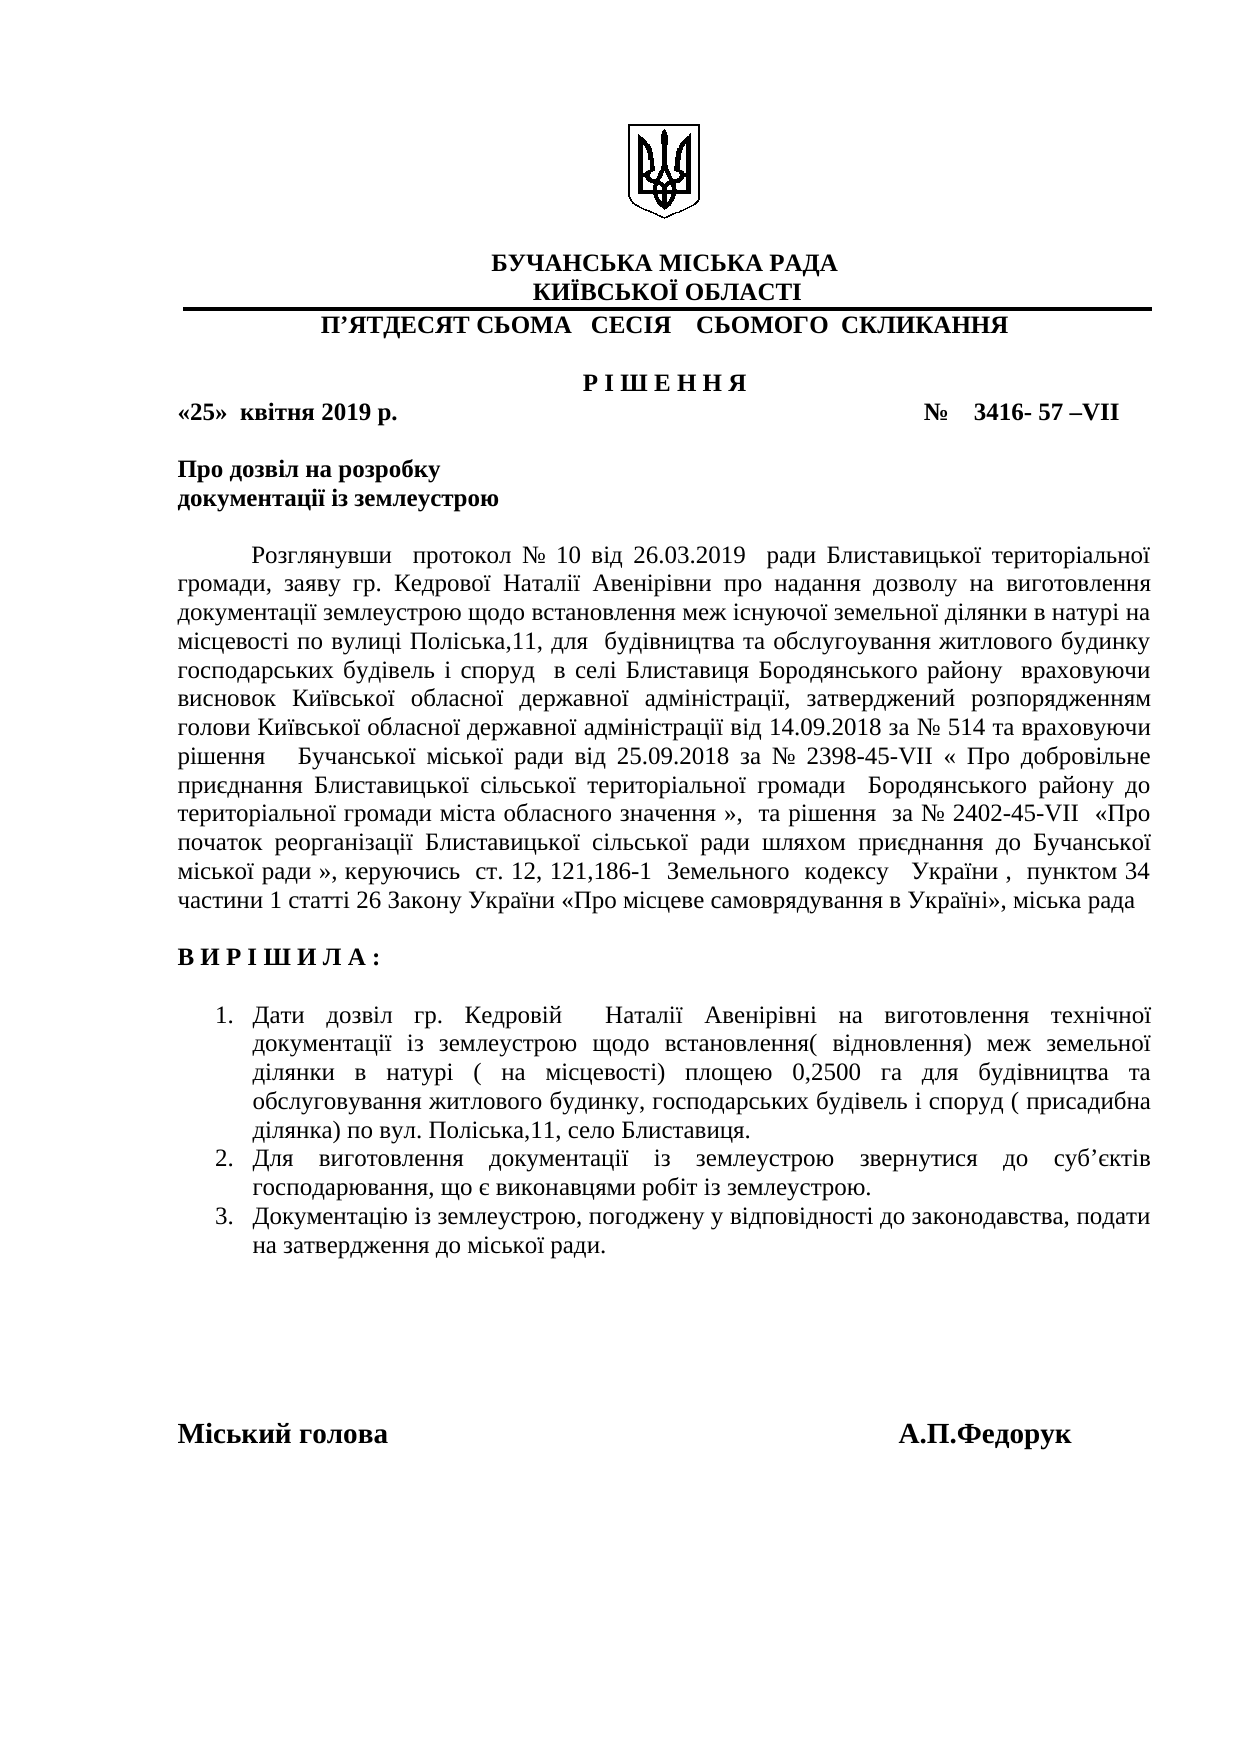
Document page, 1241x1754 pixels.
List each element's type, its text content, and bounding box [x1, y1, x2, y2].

subtitle Для виготовлення документації із землеустрою звернутися до суб’єктів господарювання, що є виконавцями робіт із землеустрою. [215, 1143, 1152, 1201]
text КИЇВСЬКОЇ ОБЛАСТІ [183, 277, 1152, 307]
text «25» квітня 2019 р. № 3416- 57 –VІІ [177, 397, 1152, 426]
text Про дозвіл на розробку [177, 454, 1152, 483]
text Р І Ш Е Н Н Я [177, 368, 1152, 397]
text БУЧАНСЬКА МІСЬКА РАДА [177, 248, 1152, 277]
text Розглянувши протокол № 10 від 26.03.2019 ради Блиставицької територіальної громади, заяву гр. Кедрової Наталії Авенірівни про надання дозволу на виготовлення документації землеустрою щодо встановлення меж існуючої земельної ділянки в натурі на місцевості по вулиці Поліська,11, для будівництва та обслугоування житлового будинку господарських будівель і споруд в селі Блиставиця Бородянського району враховуючи висновок Київської обласної державної адміністрації, затверджений розпорядженням голови Київської обласної державної адміністрації від 14.09.2018 за № 514 та враховуючи рішення Бучанської міської ради від 25.09.2018 за № 2398-45-VІІ « Про добровільне приєднання Блиставицької сільської територіальної громади Бородянського району до територіальної громади міста обласного значення », та рішення за № 2402-45-VІІ «Про початок реорганізації Блиставицької сільської ради шляхом приєднання до Бучанської міської ради », керуючись ст. 12, 121,186-1 Земельного кодексу України , пунктом 34 частини 1 статті 26 Закону України «Про місцеве самоврядування в Україні», міська рада [177, 540, 1152, 913]
text П’ЯТДЕСЯТ СЬОМА СЕСІЯ СЬОМОГО СКЛИКАННЯ [177, 311, 1152, 339]
text Міський голова А.П.Федорук [177, 1416, 1152, 1449]
text В И Р І Ш И Л А : [177, 942, 1152, 971]
subtitle Дати дозвіл гр. Кедровій Наталії Авенірівні на виготовлення технічної документації із землеустрою щодо встановлення( відновлення) меж земельної ділянки в натурі ( на місцевості) площею 0,2500 га для будівництва та обслуговування житлового будинку, господарських будівель і споруд ( присадибна ділянка) по вул. Поліська,11, село Блиставиця. [215, 1000, 1152, 1143]
subtitle Документацію із землеустрою, погоджену у відповідності до законодавства, подати на затвердження до міської ради. [215, 1201, 1152, 1258]
text документації із землеустрою [177, 483, 1152, 512]
